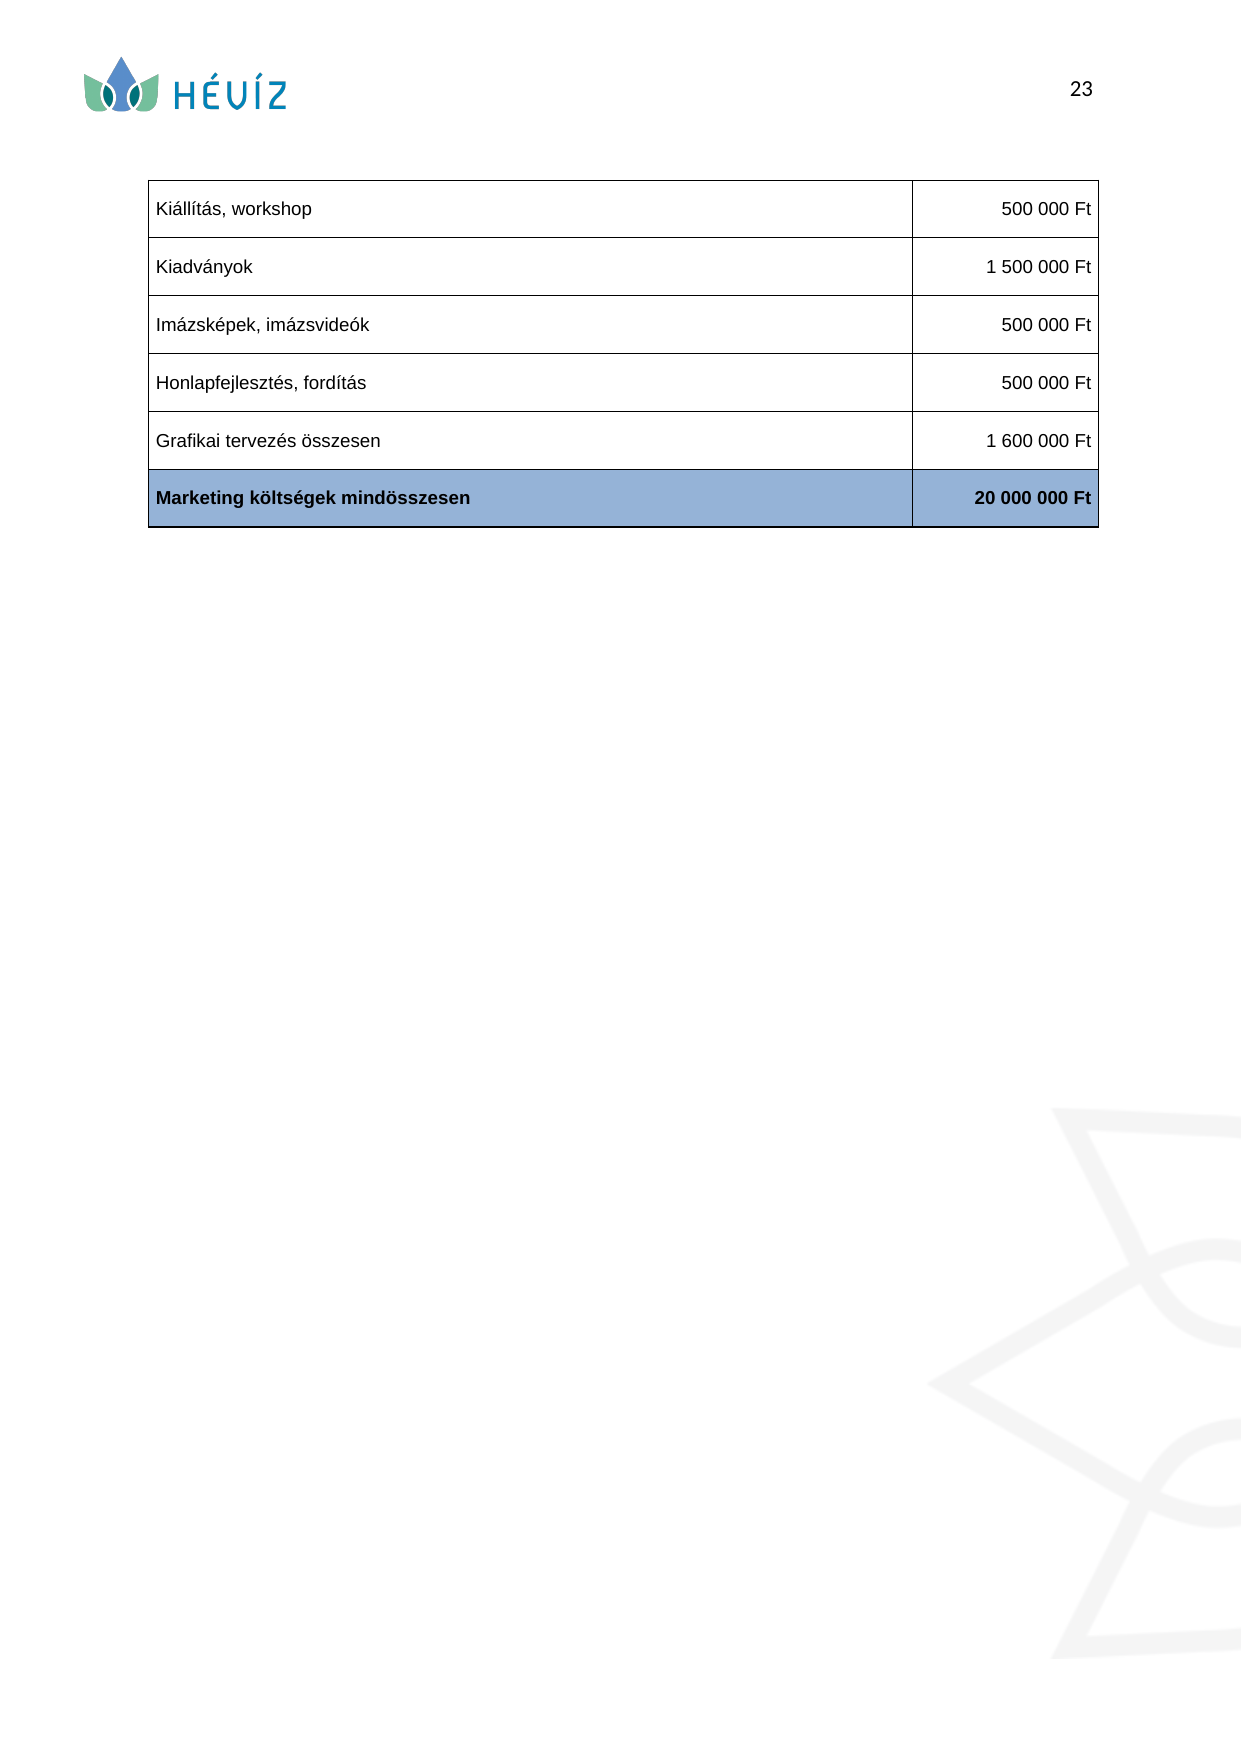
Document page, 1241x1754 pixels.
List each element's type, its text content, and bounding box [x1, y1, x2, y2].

picture [84, 56, 286, 112]
table_cell 1 600 000 Ft [913, 412, 1098, 468]
table_cell 500 000 Ft [913, 354, 1098, 411]
table_cell 20 000 000 Ft [913, 470, 1098, 526]
table_cell Imázsképek, imázsvideók [149, 296, 912, 353]
table_cell Grafikai tervezés összesen [149, 412, 912, 468]
table_cell Marketing költségek mindösszesen [149, 470, 912, 526]
table_cell 500 000 Ft [913, 296, 1098, 353]
table_cell 500 000 Ft [913, 181, 1098, 237]
picture [274, 90, 286, 105]
table_cell 1 500 000 Ft [913, 238, 1098, 295]
table_cell Kiadványok [149, 238, 912, 295]
table_cell Honlapfejlesztés, fordítás [149, 354, 912, 411]
table_cell Kiállítás, workshop [149, 181, 912, 237]
